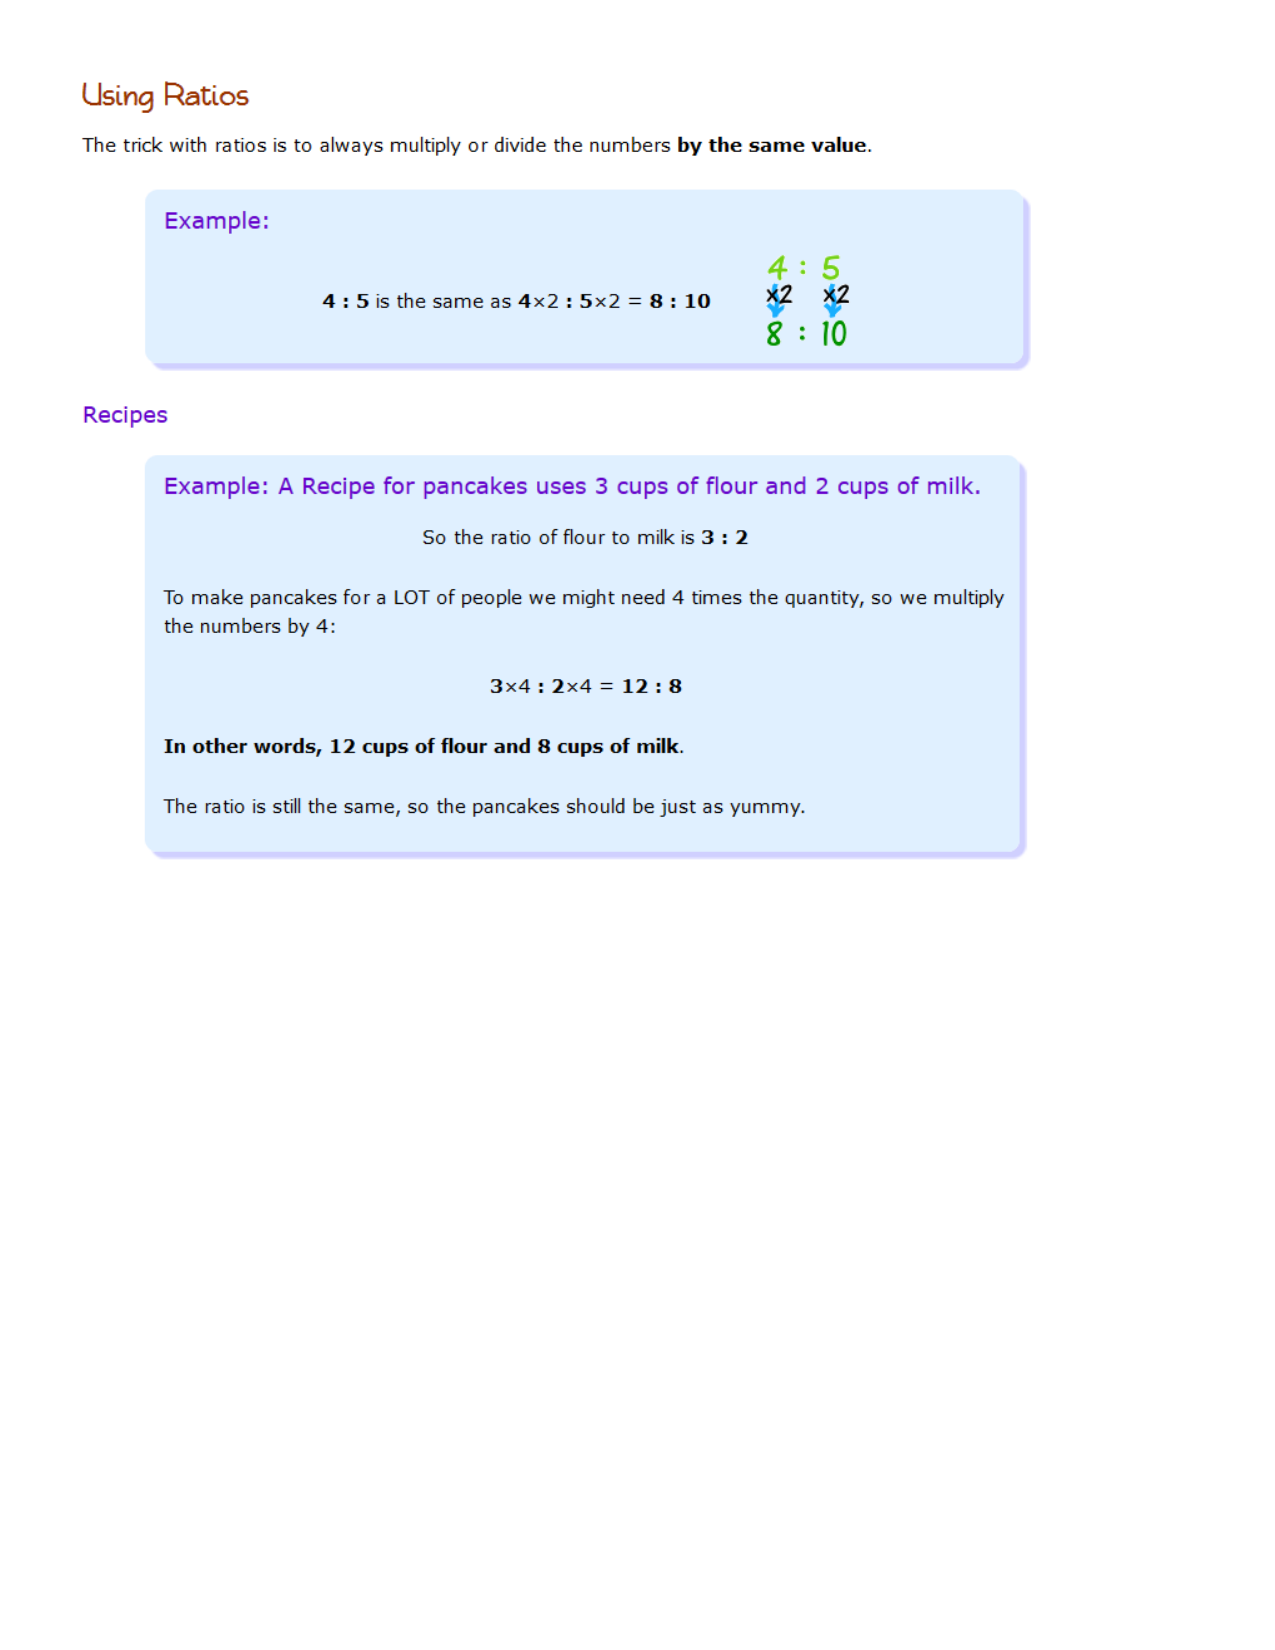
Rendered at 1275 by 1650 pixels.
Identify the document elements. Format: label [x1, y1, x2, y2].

picture [75, 399, 1050, 877]
picture [75, 75, 1050, 381]
